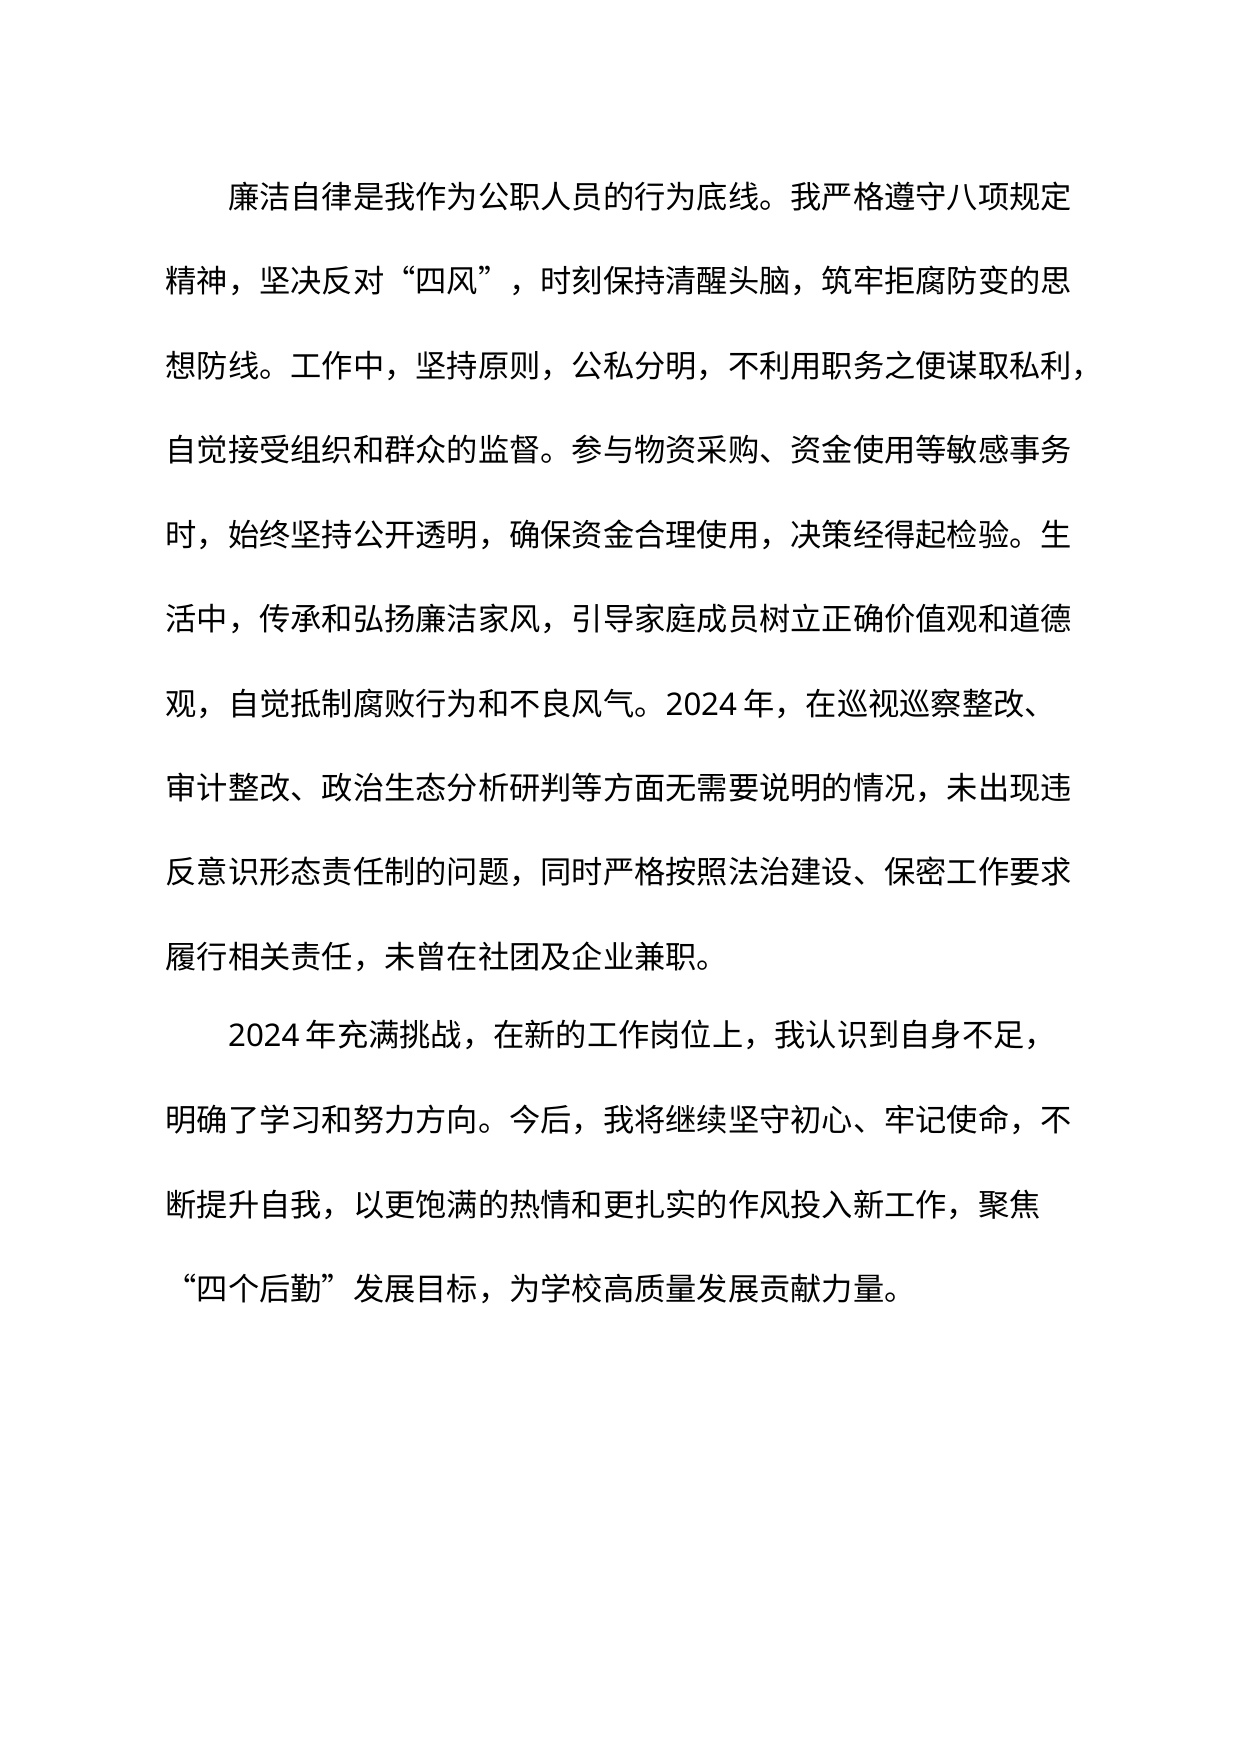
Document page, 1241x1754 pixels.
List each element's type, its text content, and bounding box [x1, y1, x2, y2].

text 2024年充满挑战，在新的工作岗位上，我认识到自身不足，明确了学习和努力方向。今后，我将继续坚守初心、牢记使命，不断提升自我，以更饱满的热情和更扎实的作风投入新工作，聚焦“四个后勤”发展目标，为学校高质量发展贡献力量。 [165, 1001, 1075, 1319]
text 廉洁自律是我作为公职人员的行为底线。我严格遵守八项规定精神，坚决反对“四风”，时刻保持清醒头脑，筑牢拒腐防变的思想防线。工作中，坚持原则，公私分明，不利用职务之便谋取私利，自觉接受组织和群众的监督。参与物资采购、资金使用等敏感事务时，始终坚持公开透明，确保资金合理使用，决策经得起检验。生活中，传承和弘扬廉洁家风，引导家庭成员树立正确价值观和道德观，自觉抵制腐败行为和不良风气。2024年，在巡视巡察整改、审计整改、政治生态分析研判等方面无需要说明的情况，未出现违反意识形态责任制的问题，同时严格按照法治建设、保密工作要求履行相关责任，未曾在社团及企业兼职。 [165, 162, 1075, 987]
